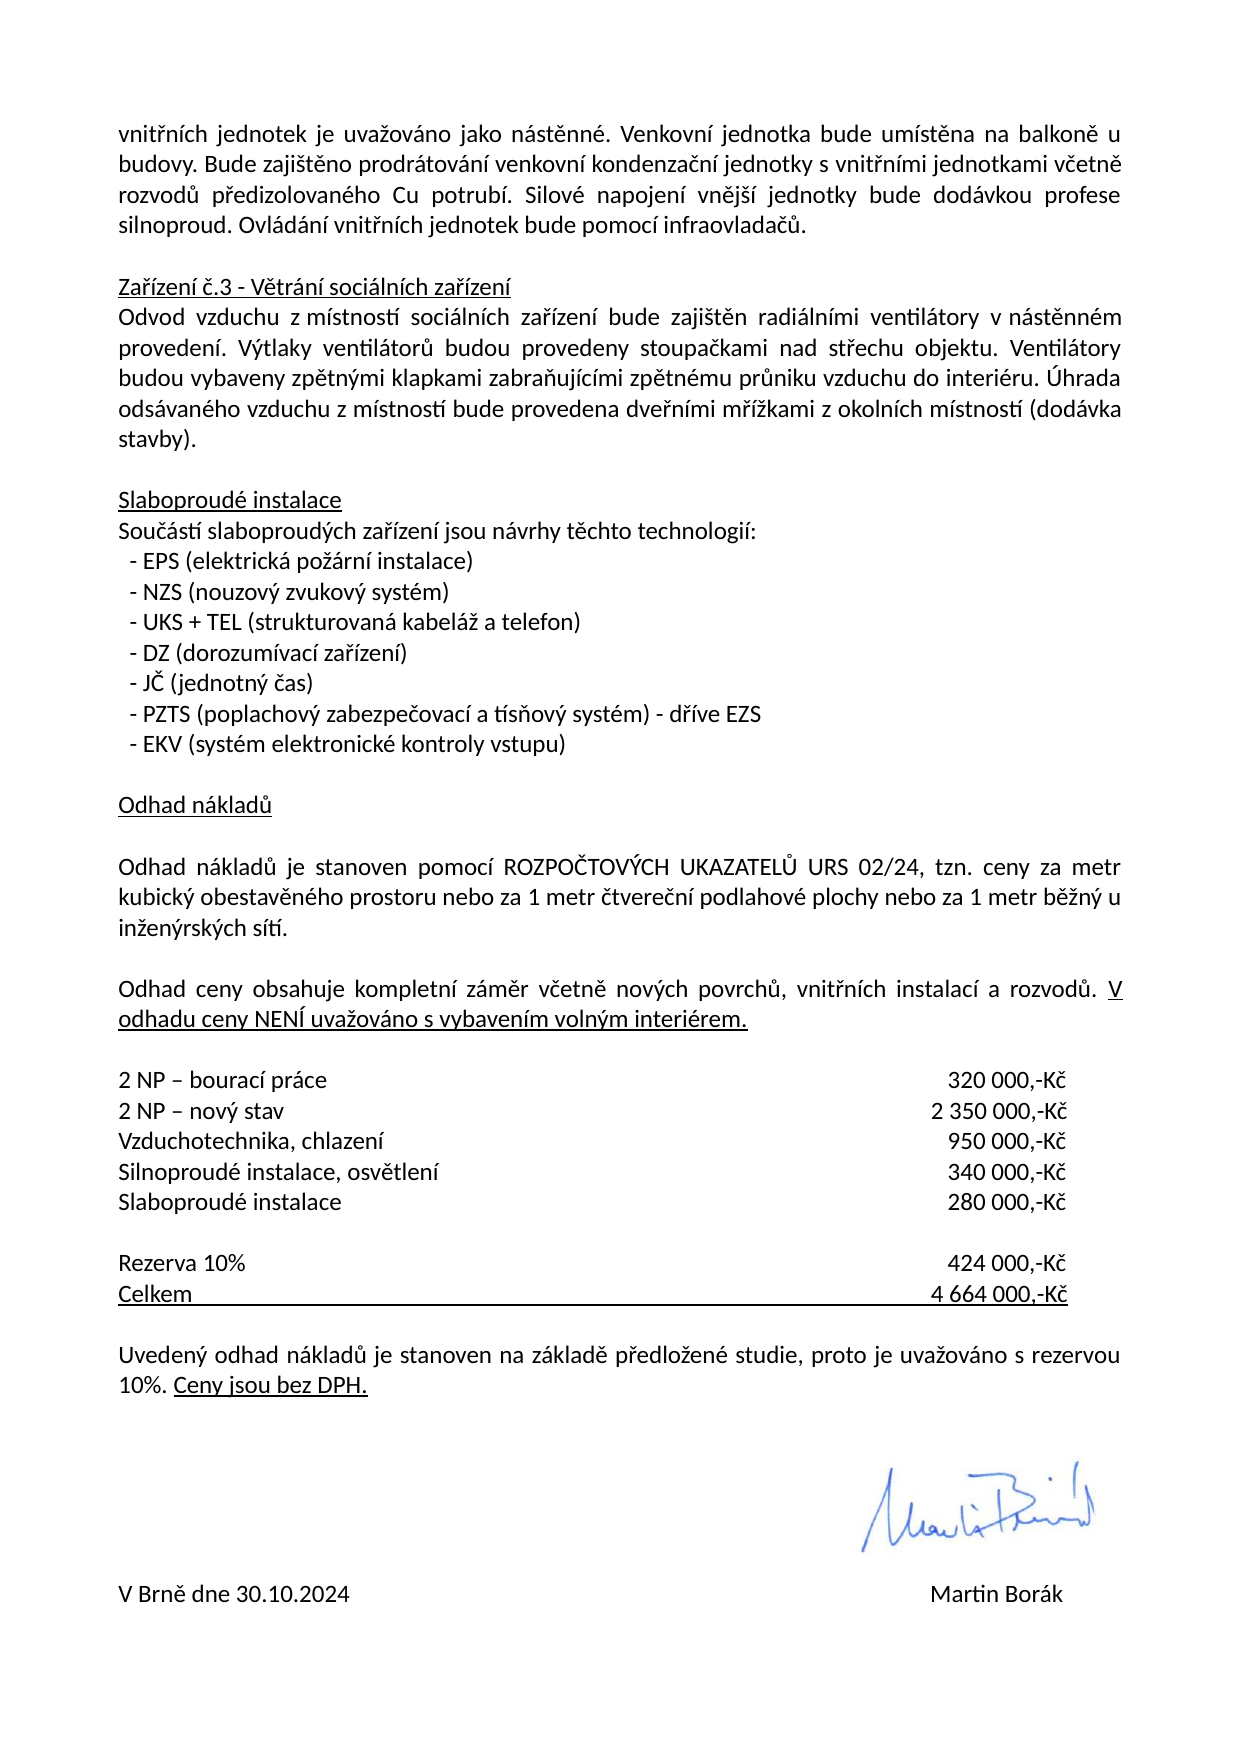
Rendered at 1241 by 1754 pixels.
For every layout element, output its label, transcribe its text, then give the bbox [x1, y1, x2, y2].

text - DZ (dorozumívací zařízení) [118, 637, 1122, 667]
text 2 NP – nový stav 2 350 000,-Kč [118, 1095, 1122, 1125]
text Součástí slaboproudých zařízení jsou návrhy těchto technologií: [118, 515, 1122, 545]
text - NZS (nouzový zvukový systém) [118, 576, 1122, 606]
text Vzduchotechnika, chlazení 950 000,-Kč [118, 1125, 1122, 1156]
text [118, 118, 1122, 240]
text Uvedený odhad nákladů je stanoven na základě předložené studie, proto je uvažováno s rezervou 10%. Ceny jsou bez DPH. [118, 1339, 1122, 1400]
text Slaboproudé instalace [118, 484, 1122, 515]
text - JČ (jednotný čas) [118, 667, 1122, 698]
text Odhad nákladů je stanoven pomocí ROZPOČTOVÝCH UKAZATELŮ URS 02/24, tzn. ceny za metr kubický obestavěného prostoru nebo za 1 metr čtvereční podlahové plochy nebo za 1 metr běžný u inženýrských sítí. [118, 851, 1122, 942]
text Odvod vzduchu z místností sociálních zařízení bude zajištěn radiálními ventilátory v nástěnném provedení. Výtlaky ventilátorů budou provedeny stoupačkami nad střechu objektu. Ventilátory budou vybaveny zpětnými klapkami zabraňujícími zpětnému průniku vzduchu do interiéru. Úhrada odsávaného vzduchu z místností bude provedena dveřními mřížkami z okolních místností (dodávka stavby). [118, 301, 1122, 454]
text - EKV (systém elektronické kontroly vstupu) [118, 728, 1122, 759]
text Slaboproudé instalace 280 000,-Kč [118, 1186, 1122, 1217]
text Odhad nákladů [118, 789, 1122, 820]
text 2 NP – bourací práce 320 000,-Kč [118, 1064, 1122, 1095]
text V Brně dne 30.10.2024 Martin Borák [118, 1400, 1122, 1609]
text Silnoproudé instalace, osvětlení 340 000,-Kč [118, 1156, 1122, 1186]
text - EPS (elektrická požární instalace) [118, 545, 1122, 576]
text Celkem 4 664 000,-Kč [118, 1278, 1122, 1308]
text - UKS + TEL (strukturovaná kabeláž a telefon) [118, 606, 1122, 637]
text Zařízení č.3 - Větrání sociálních zařízení [118, 271, 1122, 301]
text Odhad ceny obsahuje kompletní záměr včetně nových povrchů, vnitřních instalací a rozvodů. V odhadu ceny NENÍ uvažováno s vybavením volným interiérem. [118, 973, 1122, 1034]
text Rezerva 10% 424 000,-Kč [118, 1247, 1122, 1278]
text - PZTS (poplachový zabezpečovací a tísňový systém) - dříve EZS [118, 698, 1122, 728]
picture [825, 1422, 1127, 1579]
